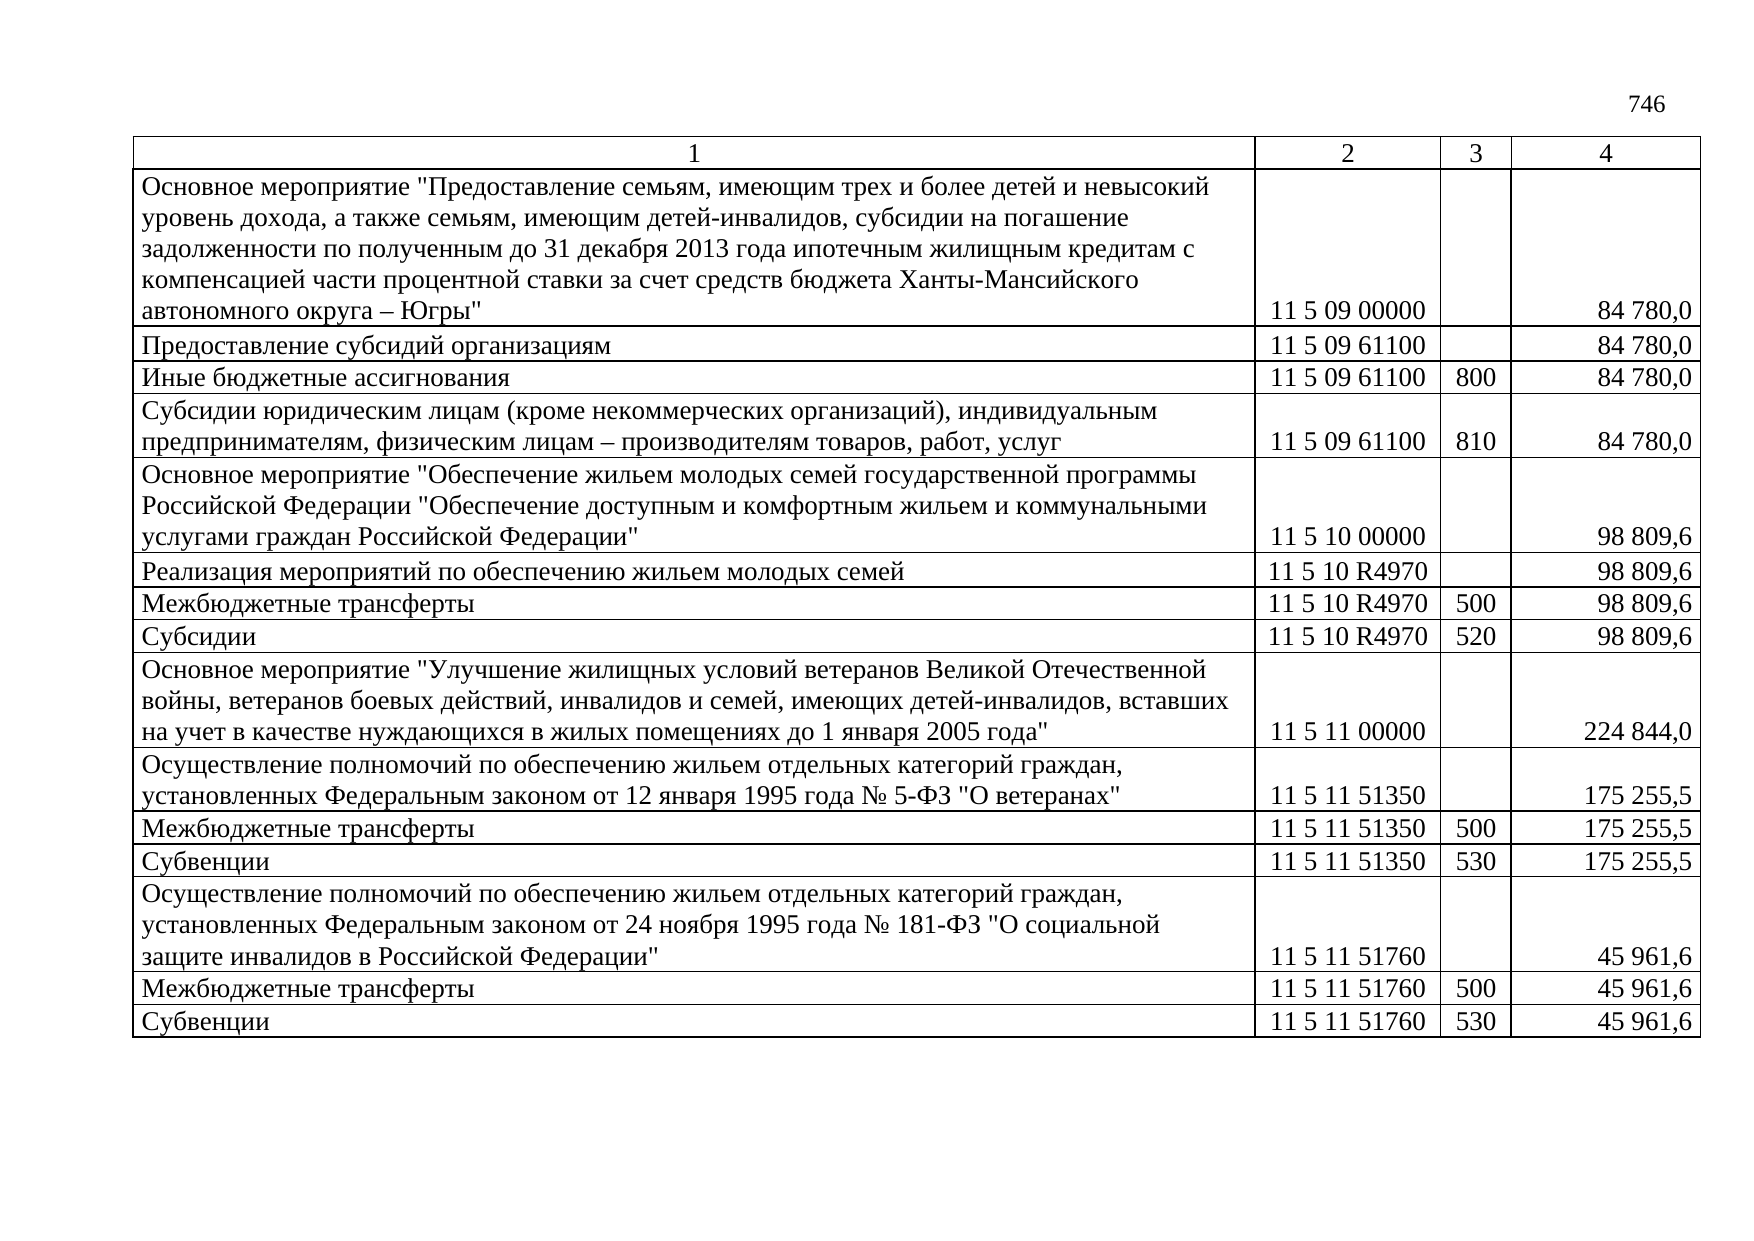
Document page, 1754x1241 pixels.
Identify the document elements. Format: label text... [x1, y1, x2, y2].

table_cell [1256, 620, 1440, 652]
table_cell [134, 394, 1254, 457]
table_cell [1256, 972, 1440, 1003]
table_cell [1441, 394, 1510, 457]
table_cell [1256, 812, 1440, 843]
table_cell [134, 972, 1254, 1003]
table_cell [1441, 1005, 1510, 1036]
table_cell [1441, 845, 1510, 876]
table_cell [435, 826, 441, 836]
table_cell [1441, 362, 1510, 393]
table_header 2 [1256, 137, 1440, 168]
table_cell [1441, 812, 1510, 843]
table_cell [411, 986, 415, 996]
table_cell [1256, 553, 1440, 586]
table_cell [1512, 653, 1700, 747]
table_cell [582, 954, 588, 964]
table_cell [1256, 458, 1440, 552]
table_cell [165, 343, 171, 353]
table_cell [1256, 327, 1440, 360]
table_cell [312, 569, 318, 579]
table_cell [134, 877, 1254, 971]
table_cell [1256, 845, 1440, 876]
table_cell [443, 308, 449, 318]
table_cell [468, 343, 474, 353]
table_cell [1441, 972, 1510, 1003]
table_header 1 [134, 137, 1254, 168]
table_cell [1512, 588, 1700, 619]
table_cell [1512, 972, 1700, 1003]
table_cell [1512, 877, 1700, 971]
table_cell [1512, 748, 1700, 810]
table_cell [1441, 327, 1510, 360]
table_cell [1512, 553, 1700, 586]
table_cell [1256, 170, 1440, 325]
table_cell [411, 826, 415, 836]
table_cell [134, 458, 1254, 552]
table_header 4 [1512, 137, 1700, 168]
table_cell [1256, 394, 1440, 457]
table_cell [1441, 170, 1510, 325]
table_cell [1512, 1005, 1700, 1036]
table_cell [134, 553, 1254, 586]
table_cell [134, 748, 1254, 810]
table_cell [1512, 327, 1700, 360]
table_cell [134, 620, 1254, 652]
table_header 3 [1441, 137, 1511, 168]
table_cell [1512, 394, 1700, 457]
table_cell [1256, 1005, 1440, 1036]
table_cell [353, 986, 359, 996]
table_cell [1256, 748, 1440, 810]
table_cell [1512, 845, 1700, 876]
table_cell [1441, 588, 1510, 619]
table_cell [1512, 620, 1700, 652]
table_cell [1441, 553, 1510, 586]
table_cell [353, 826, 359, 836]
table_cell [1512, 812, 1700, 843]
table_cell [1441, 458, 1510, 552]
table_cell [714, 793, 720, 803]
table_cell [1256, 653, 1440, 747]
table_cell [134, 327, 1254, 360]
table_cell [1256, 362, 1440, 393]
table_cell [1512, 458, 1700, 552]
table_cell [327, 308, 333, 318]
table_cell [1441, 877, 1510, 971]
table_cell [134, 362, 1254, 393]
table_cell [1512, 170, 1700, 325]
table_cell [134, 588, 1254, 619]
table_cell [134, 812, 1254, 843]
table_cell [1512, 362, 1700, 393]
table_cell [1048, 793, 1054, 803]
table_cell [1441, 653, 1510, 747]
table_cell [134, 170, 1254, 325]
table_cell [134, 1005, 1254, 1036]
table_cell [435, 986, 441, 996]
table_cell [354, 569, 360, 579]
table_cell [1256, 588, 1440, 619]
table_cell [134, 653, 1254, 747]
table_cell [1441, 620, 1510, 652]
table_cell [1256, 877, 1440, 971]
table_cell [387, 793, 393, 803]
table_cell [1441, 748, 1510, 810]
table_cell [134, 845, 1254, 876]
